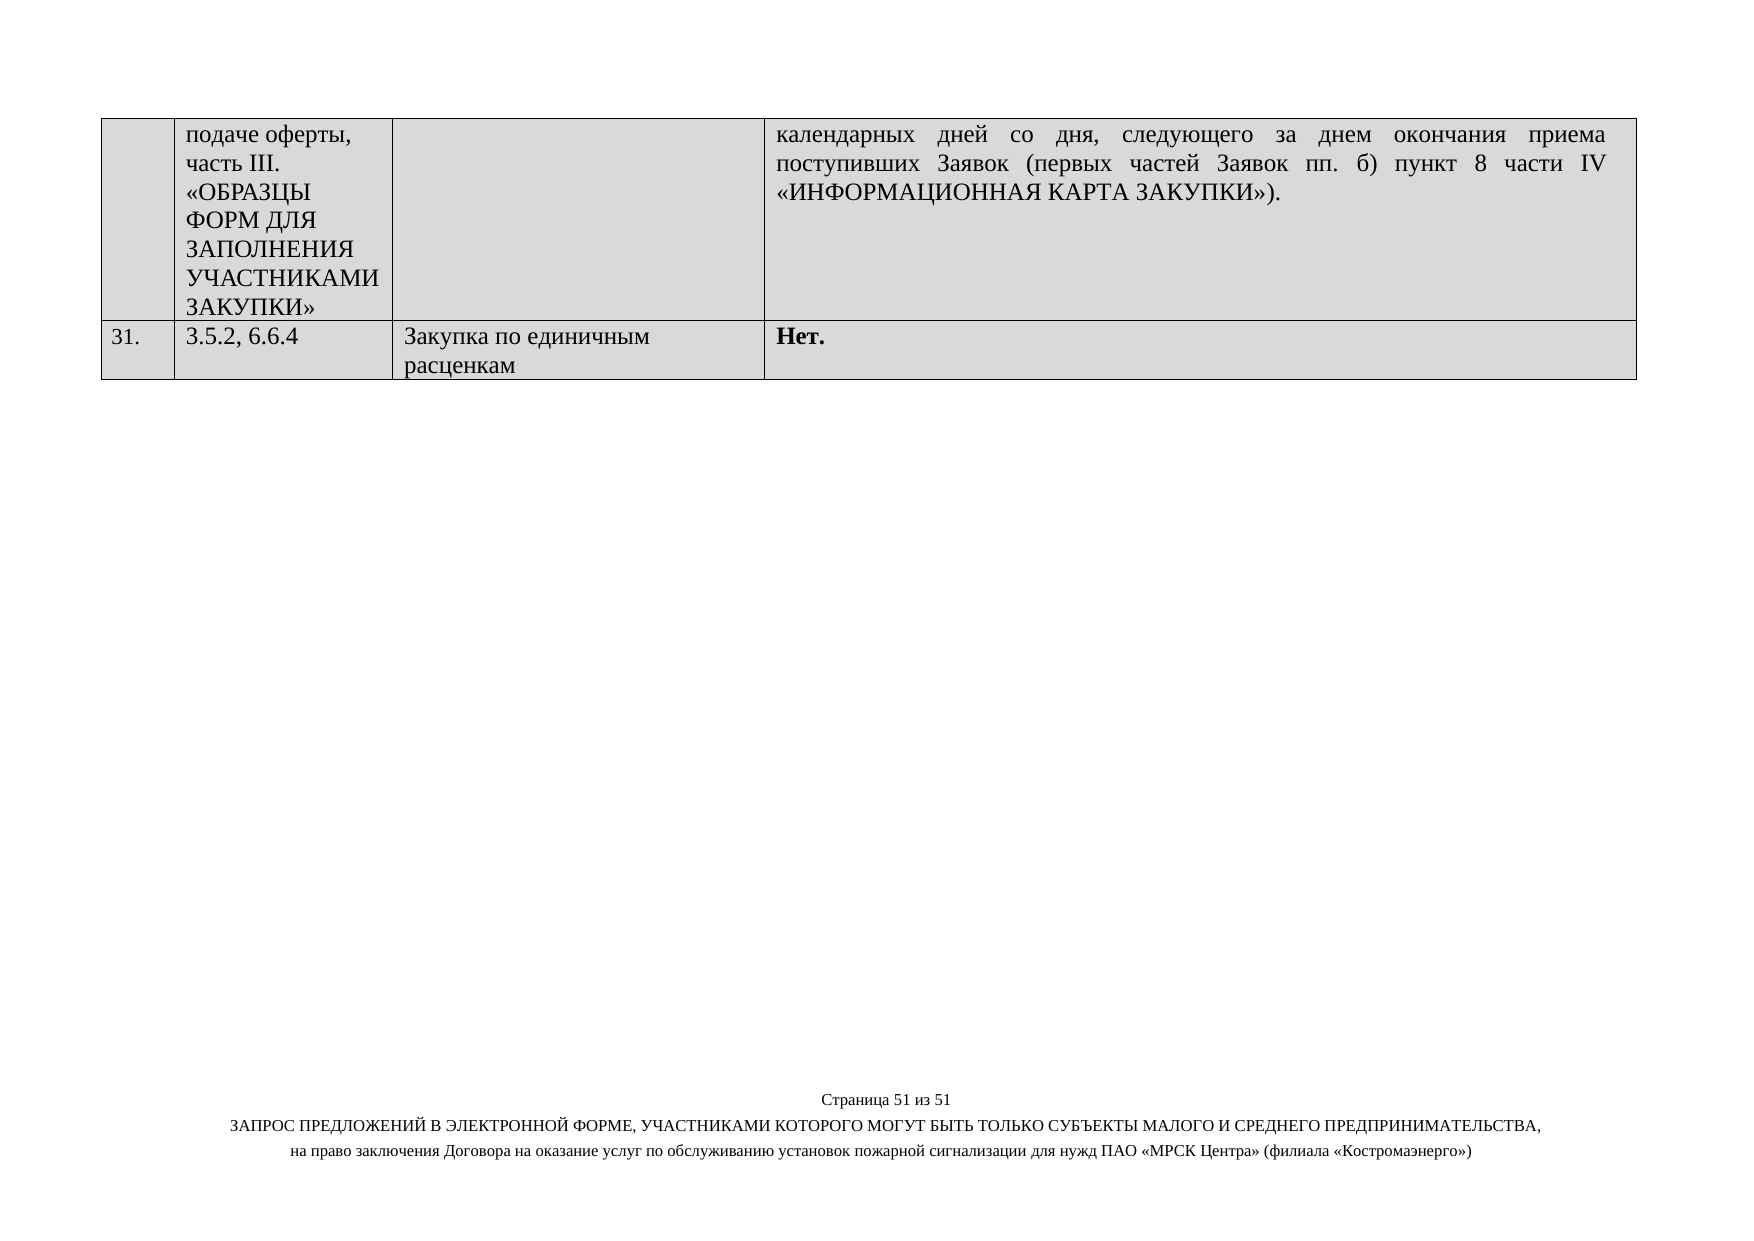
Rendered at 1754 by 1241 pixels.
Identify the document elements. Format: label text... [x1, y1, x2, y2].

table_cell [102, 321, 174, 379]
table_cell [765, 119, 1636, 320]
table_cell 3.5.2, 6.6.4 [175, 321, 392, 379]
table_cell [102, 119, 174, 320]
table_cell Закупка по единичным расценкам [393, 321, 764, 379]
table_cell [175, 119, 392, 320]
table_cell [393, 119, 764, 320]
table_cell Нет. [765, 321, 1636, 379]
